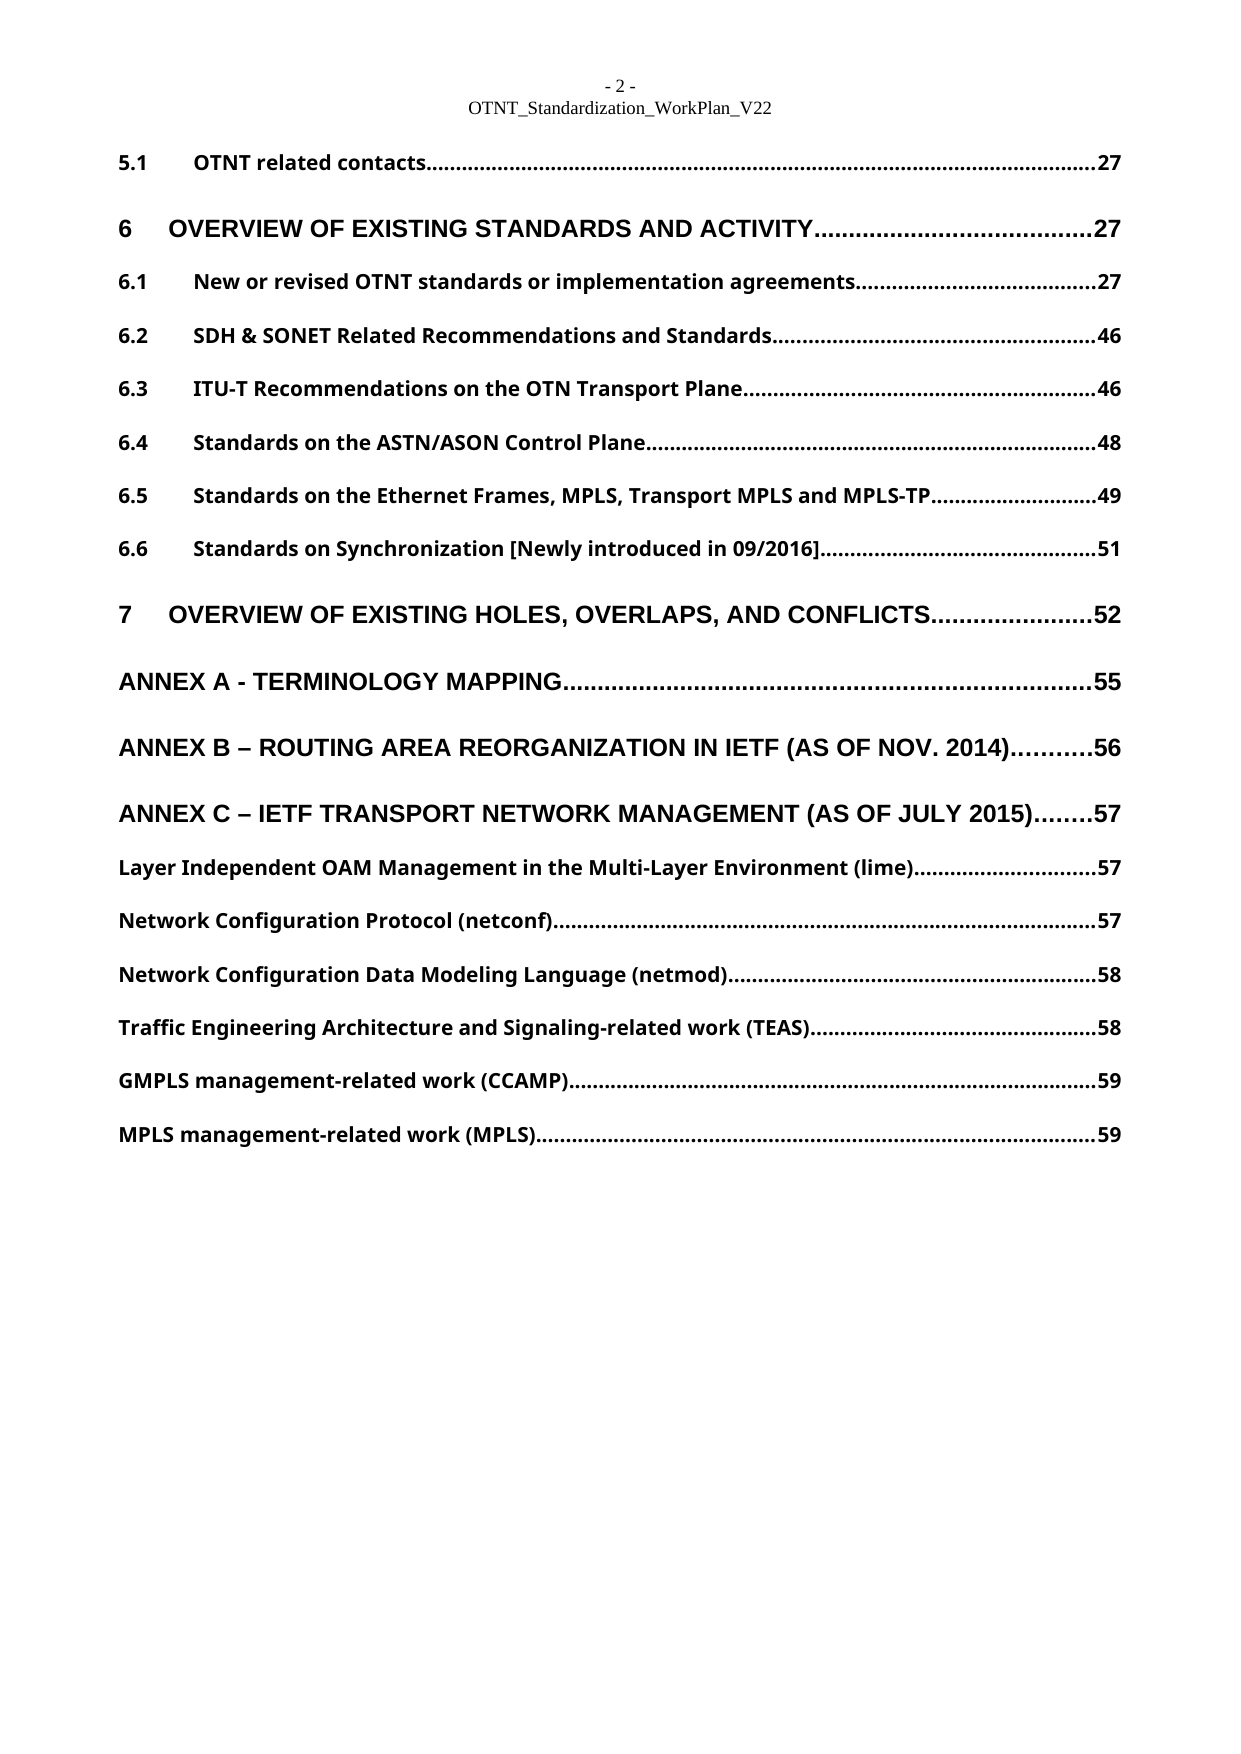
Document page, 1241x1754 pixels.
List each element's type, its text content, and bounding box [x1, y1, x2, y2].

text 6 Overview of existing standards and activity 27 [118, 213, 1122, 242]
text 6.6 Standards on Synchronization [Newly introduced in 09/2016] 51 [118, 534, 1122, 563]
text 6.3 ITU-T Recommendations on the OTN Transport Plane 46 [118, 374, 1122, 403]
text 6.4 Standards on the ASTN/ASON Control Plane 48 [118, 428, 1122, 456]
text Network Configuration Protocol (netconf) 57 [118, 906, 1122, 935]
text Annex B – Routing Area Reorganization in IETF (as of Nov. 2014) 56 [118, 733, 1122, 762]
text Annex C – IETF transport network management (as of July 2015) 57 [118, 799, 1122, 828]
text 5.1 OTNT related contacts 27 [118, 148, 1122, 176]
text Network Configuration Data Modeling Language (netmod) 58 [118, 960, 1122, 988]
text Traffic Engineering Architecture and Signaling-related work (TEAS) 58 [118, 1013, 1122, 1042]
text 7 Overview of existing holes, overlaps, and conflicts 52 [118, 600, 1122, 629]
text 6.2 SDH & SONET Related Recommendations and Standards 46 [118, 321, 1122, 349]
text 6.1 New or revised OTNT standards or implementation agreements 27 [118, 267, 1122, 296]
text Layer Independent OAM Management in the Multi-Layer Environment (lime) 57 [118, 853, 1122, 881]
text Annex A - Terminology Mapping 55 [118, 667, 1122, 695]
text GMPLS management-related work (CCAMP) 59 [118, 1067, 1122, 1095]
text MPLS management-related work (MPLS) 59 [118, 1120, 1122, 1148]
text 6.5 Standards on the Ethernet Frames, MPLS, Transport MPLS and MPLS-TP 49 [118, 481, 1122, 509]
